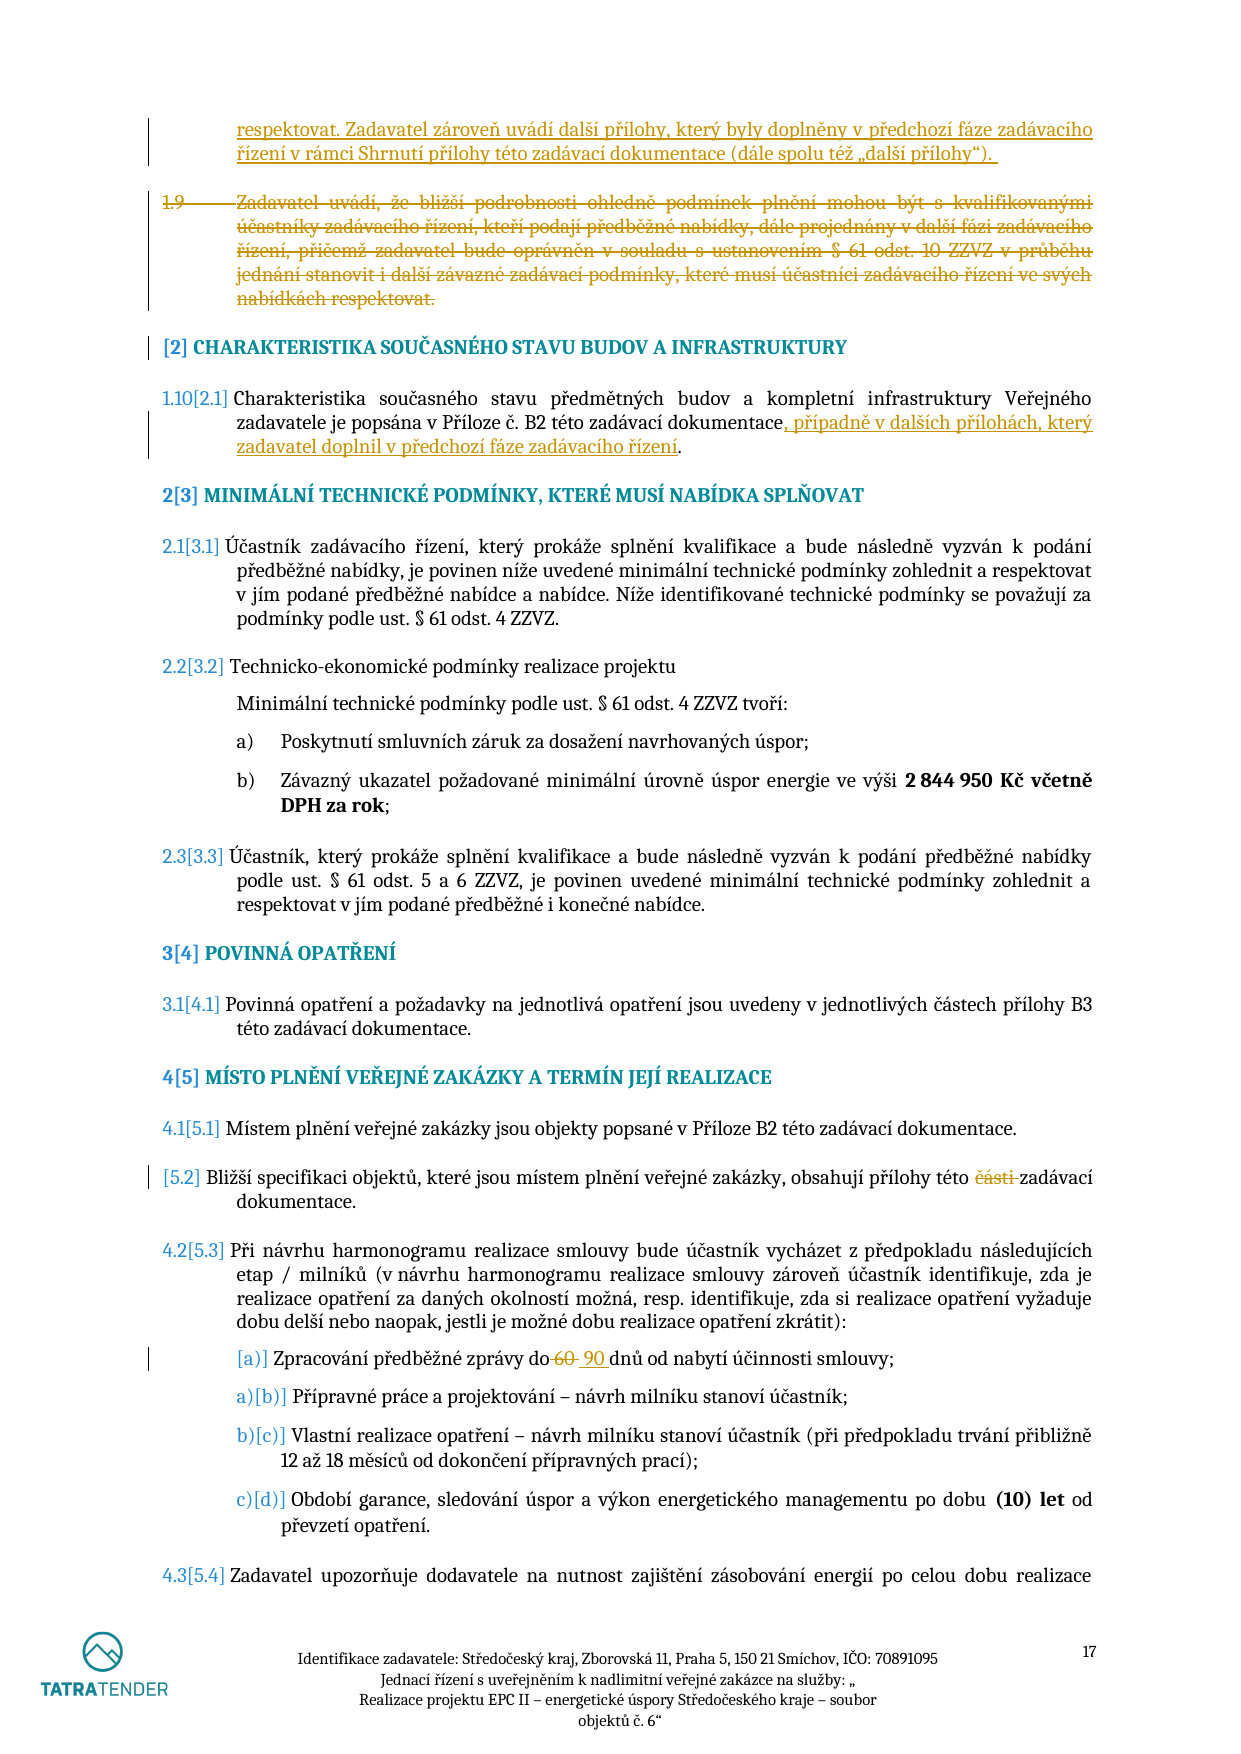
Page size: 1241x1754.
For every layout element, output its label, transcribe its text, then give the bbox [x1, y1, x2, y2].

subtitle Povinná opatření [162, 942, 1093, 966]
subtitle Charakteristika současného stavu předmětných budov a kompletní infrastruktury Veřejného zadavatele je popsána v Příloze č. B2 této zadávací dokumentace. [162, 387, 1093, 458]
subtitle Účastník, který prokáže splnění kvalifikace a bude následně vyzván k podání předběžné nabídky podle ust. § 61 odst. 5 a 6 ZZVZ, je povinen uvedené minimální technické podmínky zohlednit a respektovat v jím podané předběžné i konečné nabídce. [162, 845, 1093, 917]
subtitle Účastník zadávacího řízení, který prokáže splnění kvalifikace a bude následně vyzván k podání předběžné nabídky, je povinen níže uvedené minimální technické podmínky zohlednit a respektovat v jím podané předběžné nabídce a nabídce. Níže identifikované technické podmínky se považují za podmínky podle ust. § 61 odst. 4 ZZVZ. [162, 534, 1093, 630]
subtitle Povinná opatření a požadavky na jednotlivá opatření jsou uvedeny v jednotlivých částech přílohy B3 této zadávací dokumentace. [162, 993, 1093, 1041]
subtitle Poskytnutí smluvních záruk za dosažení navrhovaných úspor; [236, 730, 1093, 754]
subtitle Závazný ukazatel požadované minimální úrovně úspor energie ve výši 2 844 950 Kč včetně DPH za rok; [236, 768, 1093, 818]
subtitle Vlastní realizace opatření – návrh milníku stanoví účastník (při předpokladu trvání přibližně 12 až 18 měsíců od dokončení přípravných prací); [236, 1423, 1093, 1473]
subtitle Období garance, sledování úspor a výkon energetického managementu po dobu (10) let od převzetí opatření. [236, 1487, 1093, 1537]
subtitle Charakteristika současného stavu budov a infrastruktury [162, 336, 1093, 360]
subtitle Místem plnění veřejné zakázky jsou objekty popsané v Příloze B2 této zadávací dokumentace. [162, 1116, 1093, 1140]
subtitle Bližší specifikaci objektů, které jsou místem plnění veřejné zakázky, obsahují přílohy této zadávací dokumentace. [162, 1165, 1093, 1213]
subtitle Místo plnění veřejné zakázky a termín její realizace [162, 1066, 1093, 1089]
subtitle Při návrhu harmonogramu realizace smlouvy bude účastník vycházet z předpokladu následujících etap / milníků (v návrhu harmonogramu realizace smlouvy zároveň účastník identifikuje, zda je realizace opatření za daných okolností možná, resp. identifikuje, zda si realizace opatření vyžaduje dobu delší nebo naopak, jestli je možné dobu realizace opatření zkrátit): [162, 1238, 1093, 1334]
text Minimální technické podmínky podle ust. § 61 odst. 4 ZZVZ tvoří: [236, 692, 1093, 716]
subtitle Minimální technické podmínky, které musí nabídka splňovat [162, 483, 1093, 507]
picture [20, 1621, 188, 1710]
subtitle Technicko-ekonomické podmínky realizace projektu [162, 655, 1093, 679]
subtitle Zpracování předběžné zprávy dodnů od nabytí účinnosti smlouvy; [236, 1347, 1093, 1371]
subtitle Přípravné práce a projektování – návrh milníku stanoví účastník; [236, 1385, 1093, 1409]
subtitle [162, 1564, 1093, 1588]
